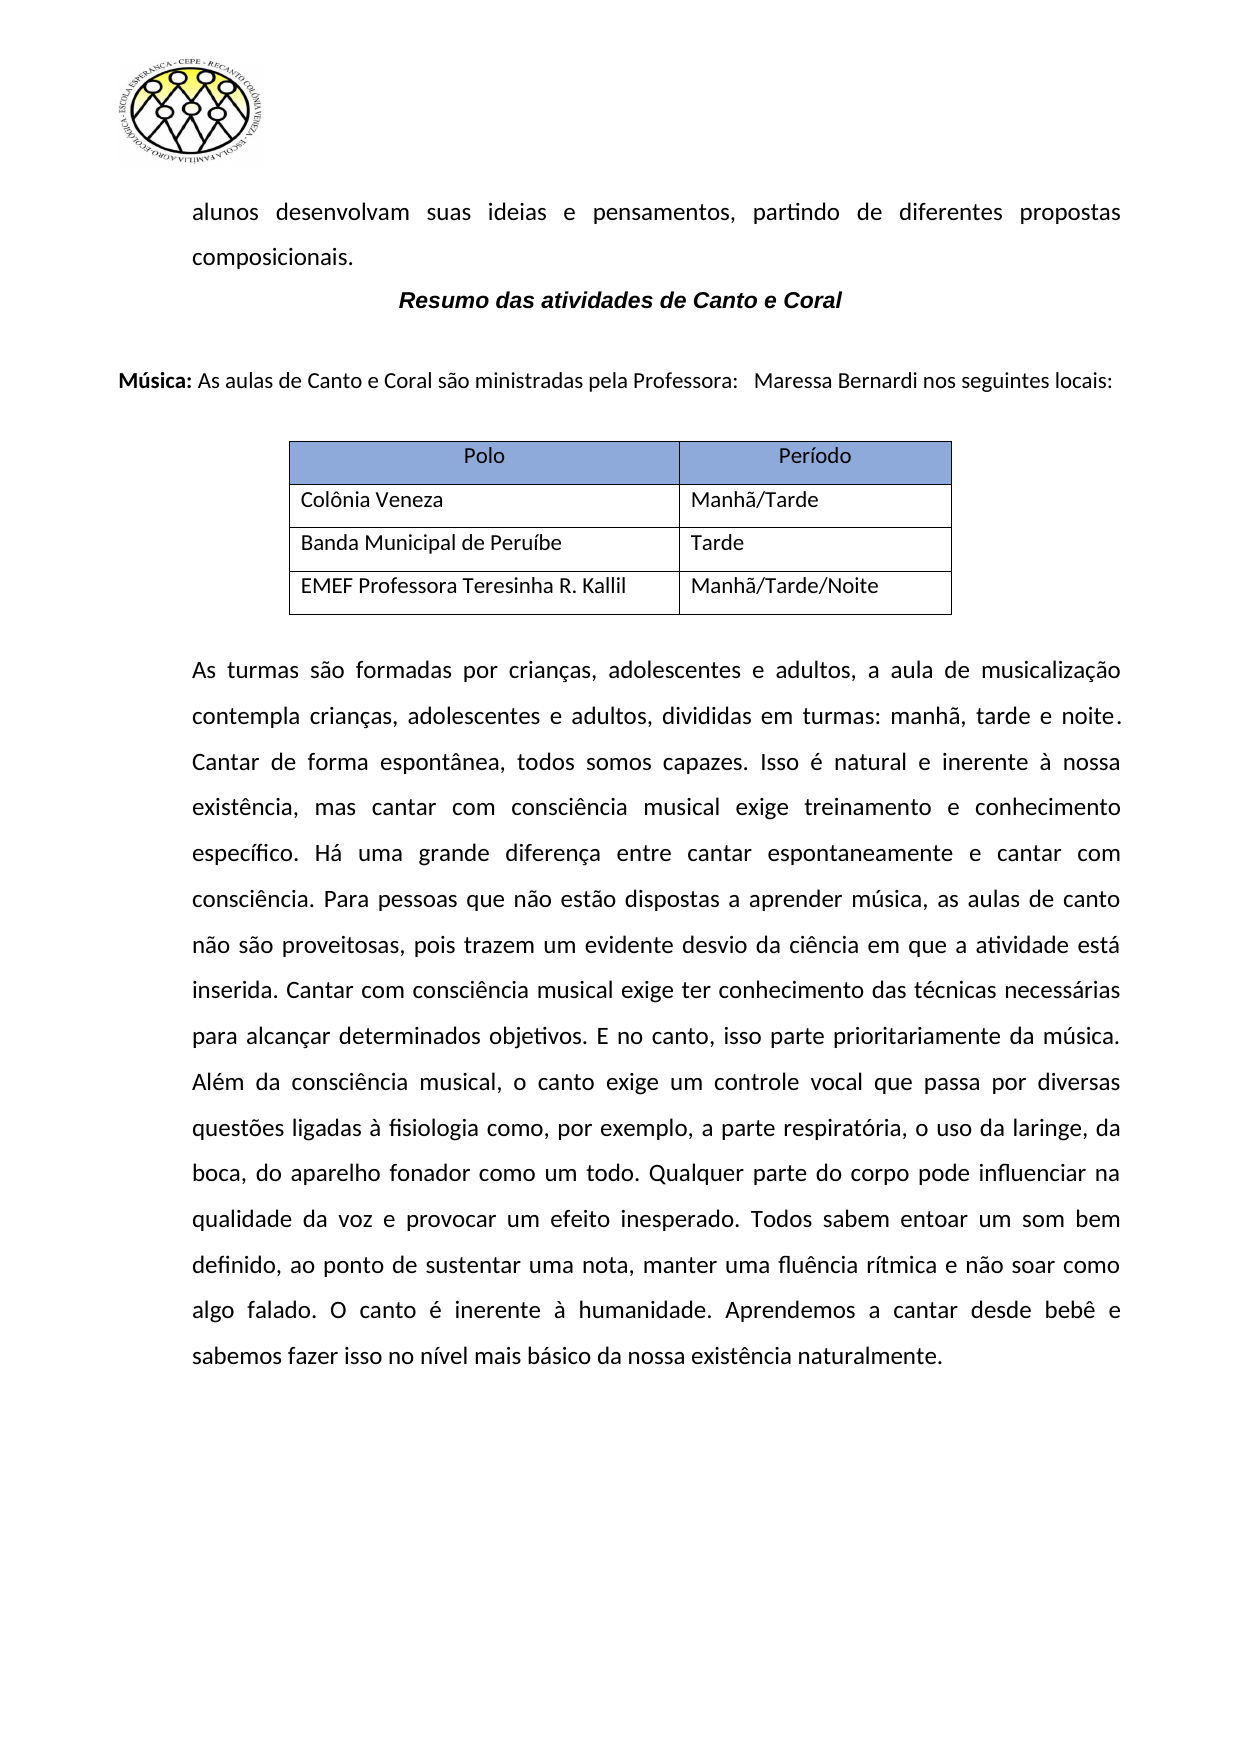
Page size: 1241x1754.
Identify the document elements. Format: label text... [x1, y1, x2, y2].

table_cell Banda Municipal de Peruíbe [290, 528, 679, 571]
table_header Polo [290, 442, 679, 484]
text Resumo das atividades de Canto e Coral [118, 287, 1122, 313]
table_cell Colônia Veneza [290, 485, 679, 527]
text As turmas são formadas por crianças, adolescentes e adultos, a aula de musicalização contempla crianças, adolescentes e adultos, divididas em turmas: manhã, tarde e noite. Cantar de forma espontânea, todos somos capazes. Isso é natural e inerente à nossa existência, mas cantar com consciência musical exige treinamento e conhecimento específico. Há uma grande diferença entre cantar espontaneamente e cantar com consciência. Para pessoas que não estão dispostas a aprender música, as aulas de canto não são proveitosas, pois trazem um evidente desvio da ciência em que a atividade está inserida. Cantar com consciência musical exige ter conhecimento das técnicas necessárias para alcançar determinados objetivos. E no canto, isso parte prioritariamente da música. Além da consciência musical, o canto exige um controle vocal que passa por diversas questões ligadas à fisiologia como, por exemplo, a parte respiratória, o uso da laringe, da boca, do aparelho fonador como um todo. Qualquer parte do corpo pode influenciar na qualidade da voz e provocar um efeito inesperado. Todos sabem entoar um som bem definido, ao ponto de sustentar uma nota, manter uma fluência rítmica e não soar como algo falado. O canto é inerente à humanidade. Aprendemos a cantar desde bebê e sabemos fazer isso no nível mais básico da nossa existência naturalmente. [192, 654, 1122, 1371]
table_cell Manhã/Tarde/Noite [680, 572, 951, 614]
table_header Período [680, 442, 951, 484]
picture [118, 57, 265, 167]
table_cell Manhã/Tarde [680, 485, 951, 527]
text Música: As aulas de Canto e Coral são ministradas pela Professora: Maressa Bernardi nos seguintes locais: [118, 366, 1122, 394]
table_cell EMEF Professora Teresinha R. Kallil [290, 572, 679, 614]
table_cell Tarde [680, 528, 951, 571]
